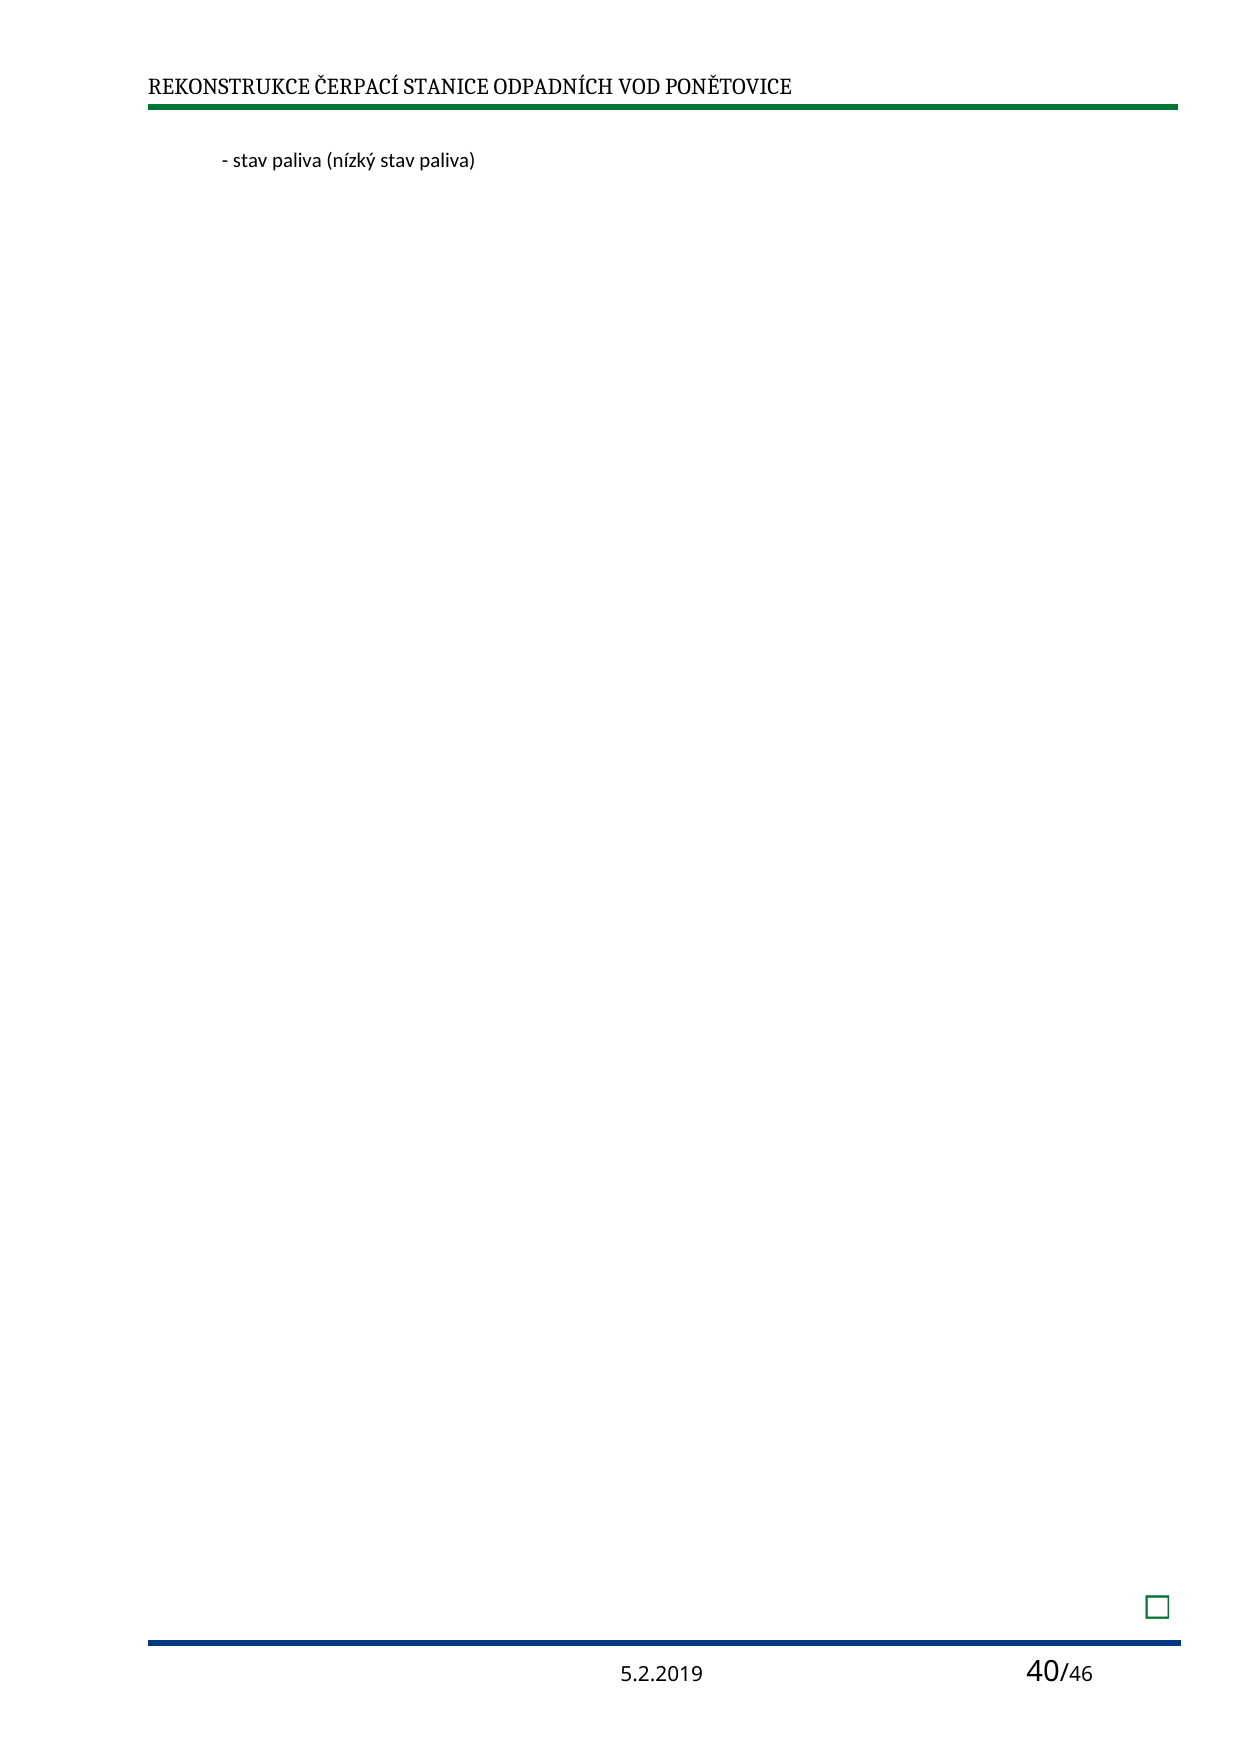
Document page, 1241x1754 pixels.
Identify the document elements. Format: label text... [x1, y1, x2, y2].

picture [1145, 1595, 1170, 1619]
text - stav paliva (nízký stav paliva) [148, 148, 1107, 173]
